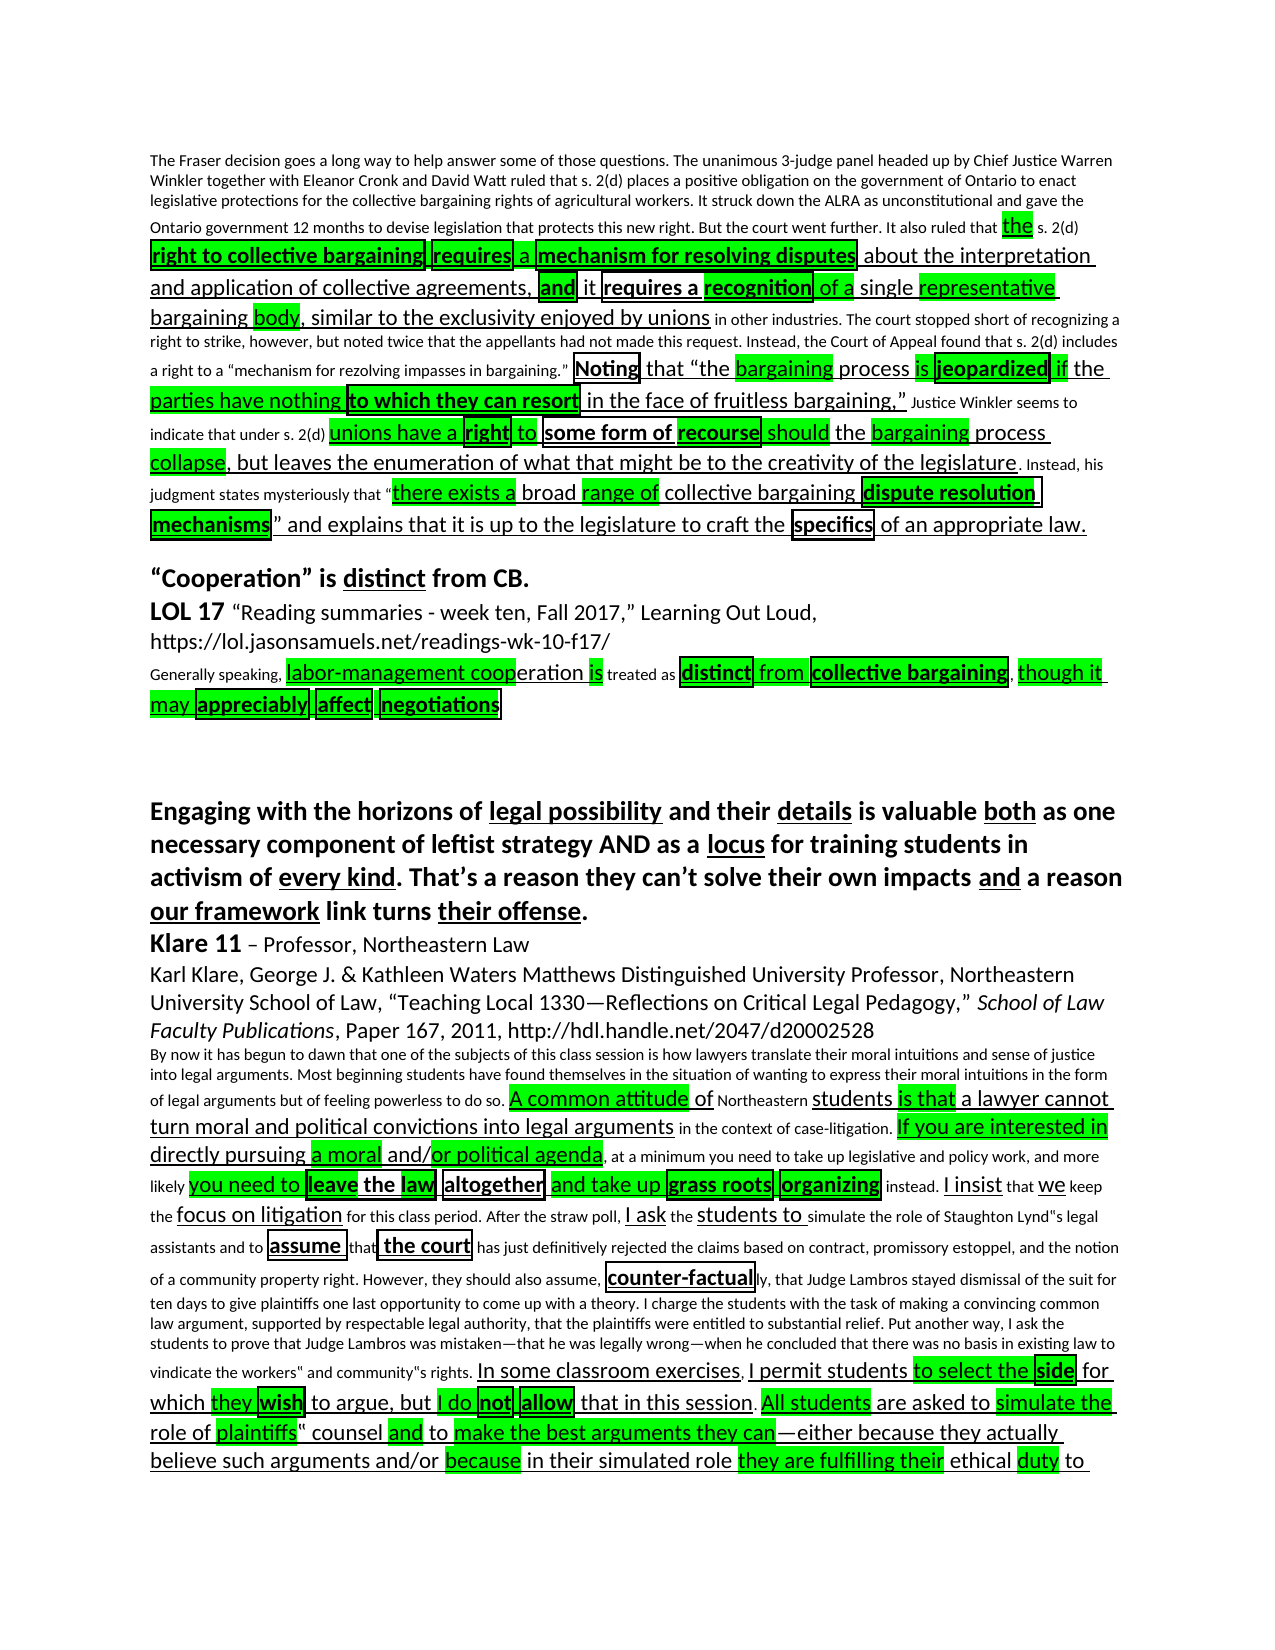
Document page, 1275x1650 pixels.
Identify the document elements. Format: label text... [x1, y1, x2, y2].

text Karl Klare, George J. & Kathleen Waters Matthews Distinguished University Professor, Northeastern University School of Law, “Teaching Local 1330—Reflections on Critical Legal Pedagogy,” School of Law Faculty Publications, Paper 167, 2011, http://hdl.handle.net/2047/d20002528 [150, 960, 1125, 1044]
subtitle “Cooperation” is distinct from CB. [150, 561, 1125, 594]
text LOL 17 “Reading summaries - week ten, Fall 2017,” Learning Out Loud, https://lol.jasonsamuels.net/readings-wk-10-f17/ [150, 594, 1125, 656]
subtitle Engaging with the horizons of legal possibility and their details is valuable both as one necessary component of leftist strategy AND as a locus for training students in activism of every kind. That’s a reason they can’t solve their own impacts and a reason our framework link turns their offense. [150, 794, 1125, 927]
text Klare 11 – Professor, Northeastern Law [150, 927, 1125, 960]
text The Fraser decision goes a long way to help answer some of those questions. The unanimous 3-judge panel headed up by Chief Justice Warren Winkler together with Eleanor Cronk and David Watt ruled that s. 2(d) places a positive obligation on the government of Ontario to enact legislative protections for the collective bargaining rights of agricultural workers. It struck down the ALRA as unconstitutional and gave the Ontario government 12 months to devise legislation that protects this new right. But the court went further. It also ruled that the s. 2(d) right to collective bargaining requires a mechanism for resolving disputes about the interpretation and application of collective agreements, and it requires a recognition of a single representative bargaining body, similar to the exclusivity enjoyed by unions in other industries. The court stopped short of recognizing a right to strike, however, but noted twice that the appellants had not made this request. Instead, the Court of Appeal found that s. 2(d) includes a right to a “mechanism for rezolving impasses in bargaining.” Noting that “the bargaining process is jeopardized if the parties have nothing to which they can resort in the face of fruitless bargaining,” Justice Winkler seems to indicate that under s. 2(d) unions have a right to some form of recourse should the bargaining process collapse, but leaves the enumeration of what that might be to the creativity of the legislature. Instead, his judgment states mysteriously that “there exists a broad range of collective bargaining dispute resolution mechanisms” and explains that it is up to the legislature to craft the specifics of an appropriate law. [150, 150, 1125, 541]
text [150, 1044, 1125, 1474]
text Generally speaking, labor-management cooperation is treated as distinct from collective bargaining, though it may appreciably affect negotiations [150, 656, 1125, 720]
